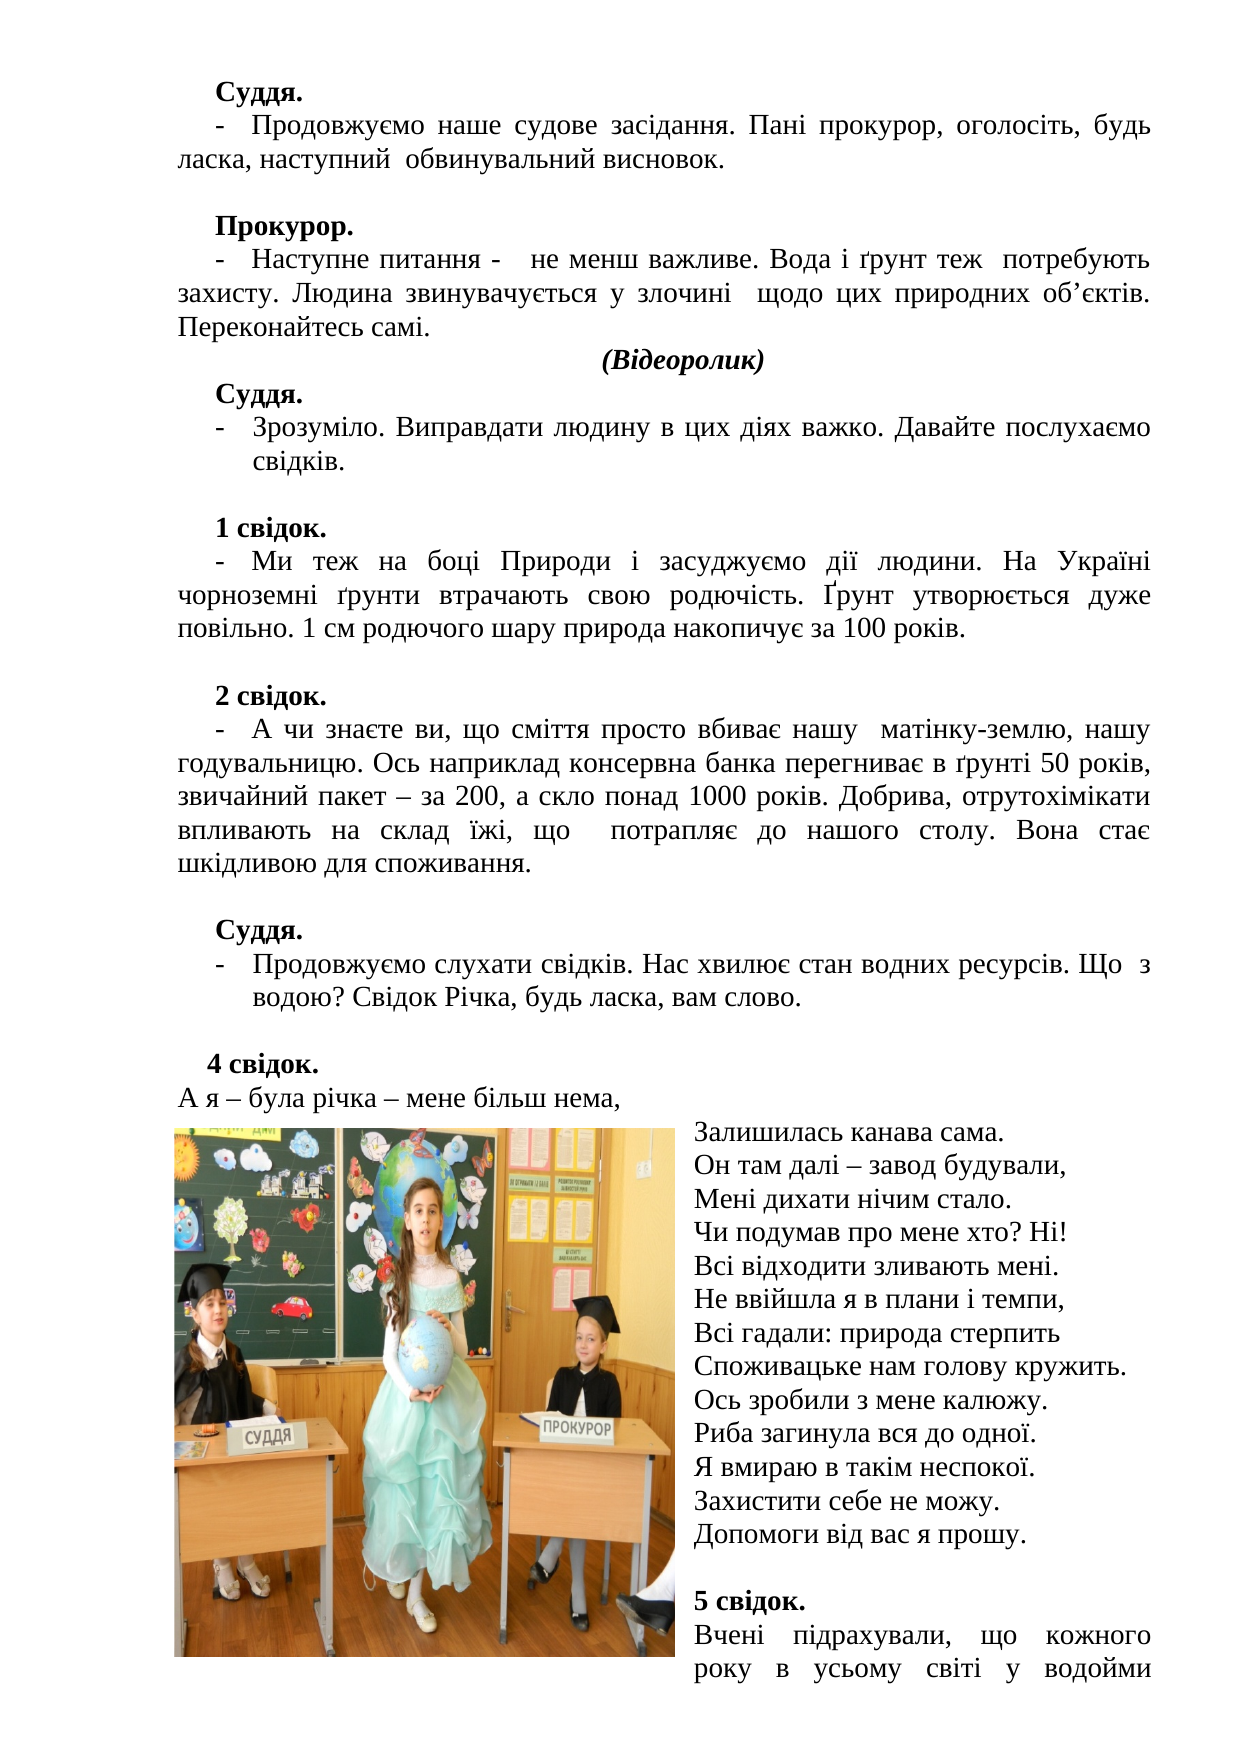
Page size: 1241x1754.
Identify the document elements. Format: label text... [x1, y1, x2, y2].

text Допомоги від вас я прошу. [675, 1516, 1152, 1550]
text А я – була річка – мене більш нема, [177, 1080, 1152, 1114]
list Ми теж на боці Природи і засуджуємо дії людини. На Україні чорноземні ґрунти втрачають свою родючість. Ґрунт утворюється дуже повільно. 1 см родючого шару природа накопичує за 100 років. [177, 543, 1152, 644]
list Наступне питання - не менш важливе. Вода і ґрунт теж потребують захисту. Людина звинувачується у злочині щодо цих природних об’єктів. Переконайтесь самі. [177, 242, 1152, 342]
text Я вмираю в такім неспокої. [675, 1449, 1152, 1483]
list Зрозуміло. Виправдати людину в цих діях важко. Давайте послухаємо свідків. [215, 409, 1152, 476]
text Залишилась канава сама. [177, 1114, 1152, 1147]
list (Відеоролик) [215, 342, 1152, 376]
list 4 свідок. [207, 1047, 1152, 1080]
text Не ввійшла я в плани і темпи, [675, 1281, 1152, 1315]
list 1 свідок. [177, 510, 1152, 543]
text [177, 1617, 1152, 1684]
picture [174, 1128, 675, 1657]
list Прокурор. [215, 208, 1152, 242]
text Споживацьке нам голову кружить. [675, 1348, 1152, 1382]
list А чи знаєте ви, що сміття просто вбиває нашу матінку-землю, нашу годувальницю. Ось наприклад консервна банка перегниває в ґрунті 50 років, звичайний пакет – за 200, а скло понад 1000 років. Добрива, отрутохімікати впливають на склад їжі, що потрапляє до нашого столу. Вона стає шкідливою для споживання. [177, 711, 1152, 879]
list Суддя. [215, 912, 1152, 946]
text Чи подумав про мене хто? Ні! [675, 1214, 1152, 1248]
text Риба загинула вся до одної. [675, 1416, 1152, 1449]
text Он там далі – завод будували, [675, 1147, 1152, 1181]
text Ось зробили з мене калюжу. [675, 1382, 1152, 1416]
list Продовжуємо наше судове засідання. Пані прокурор, оголосіть, будь ласка, наступний обвинувальний висновок. [177, 107, 1152, 174]
text Захистити себе не можу. [675, 1483, 1152, 1516]
list Суддя. [215, 376, 1152, 409]
text Всі відходити зливають мені. [675, 1248, 1152, 1281]
list Суддя. [177, 74, 1152, 107]
list Продовжуємо слухати свідків. Нас хвилює стан водних ресурсів. Що з водою? Свідок Річка, будь ласка, вам слово. [215, 946, 1152, 1013]
list 2 свідок. [215, 678, 1152, 711]
text Мені дихати нічим стало. [675, 1181, 1152, 1214]
text Всі гадали: природа стерпить [675, 1315, 1152, 1348]
text 5 свідок. [675, 1583, 1152, 1617]
